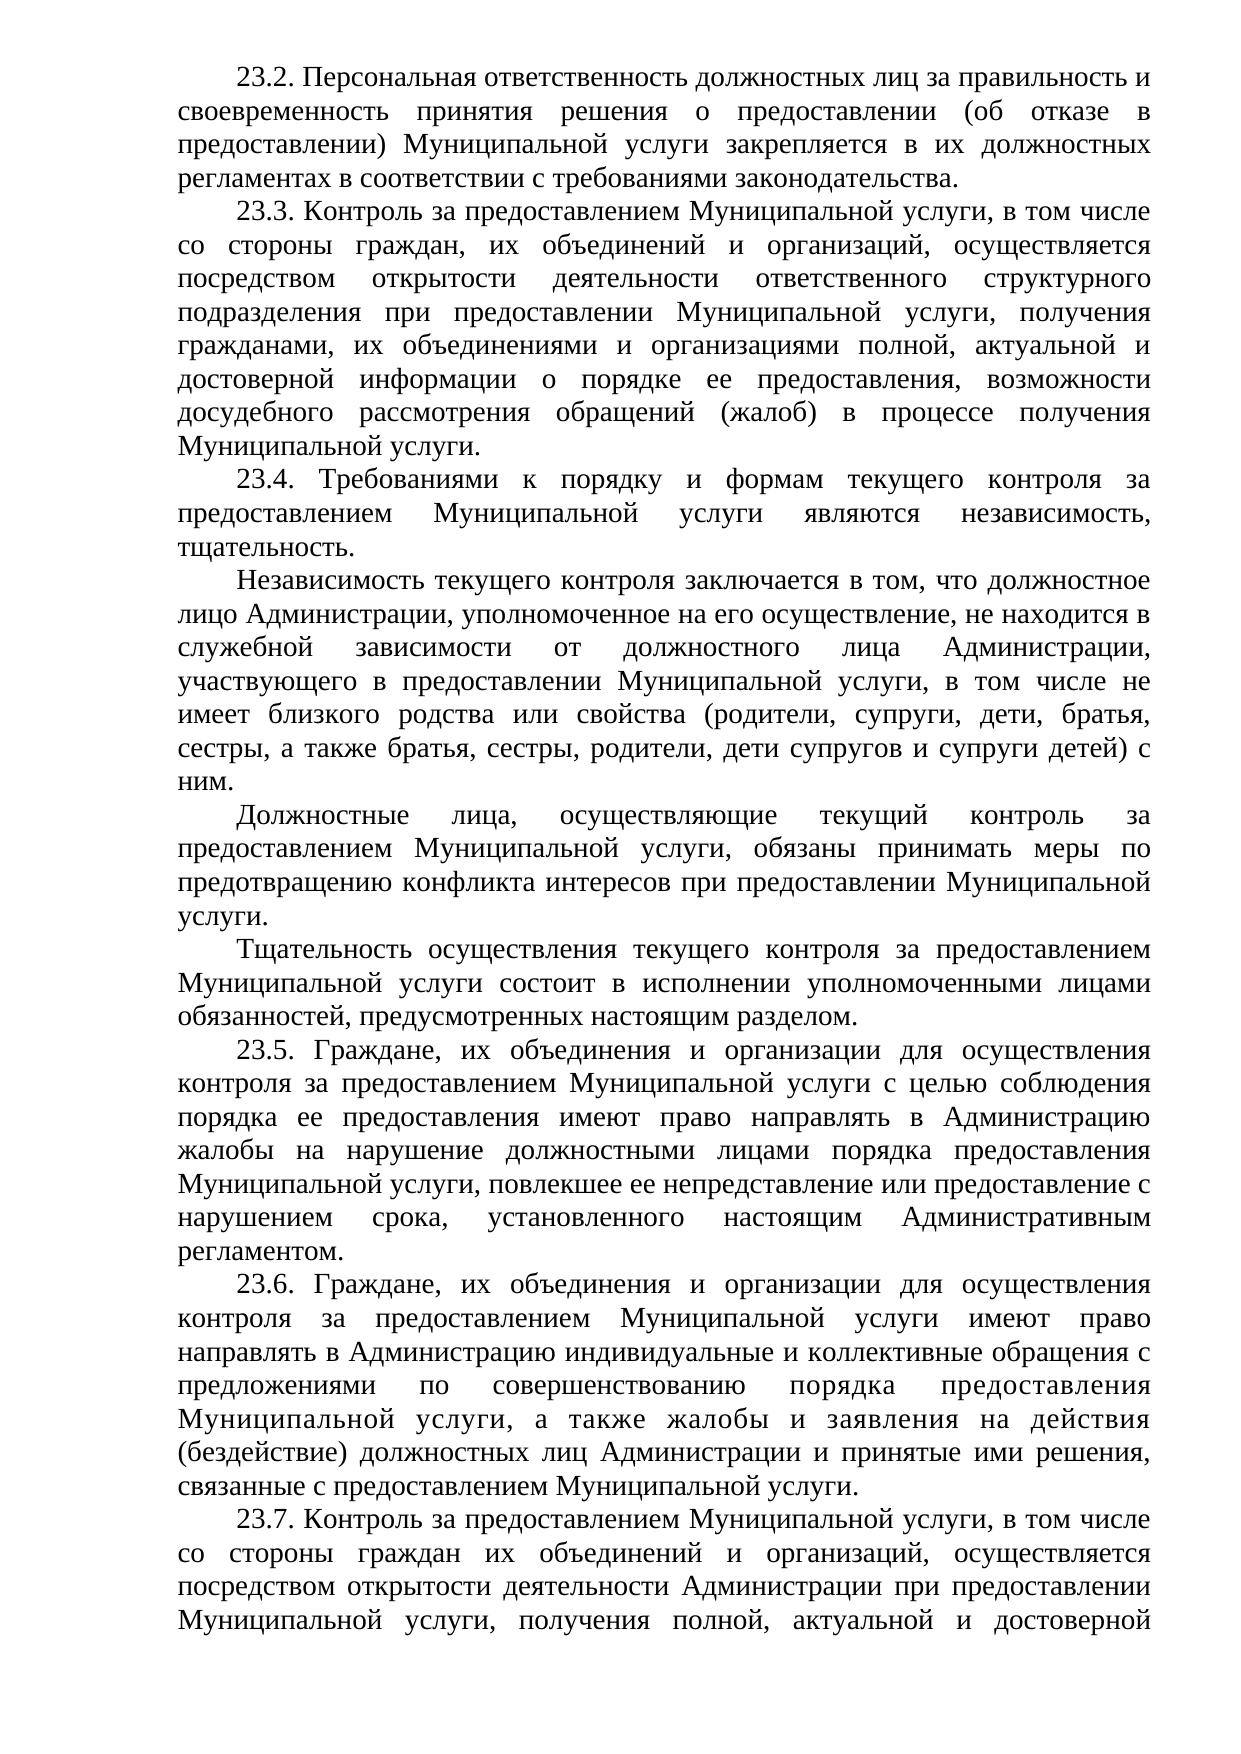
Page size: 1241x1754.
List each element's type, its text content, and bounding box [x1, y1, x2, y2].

text 23.6. Граждане, их объединения и организации для осуществления контроля за предоставлением Муниципальной услуги имеют право направлять в Администрацию индивидуальные и коллективные обращения с предложениями по совершенствованию порядка предоставления Муниципальной услуги, а также жалобы и заявления на действия (бездействие) должностных лиц Администрации и принятые ими решения, связанные с предоставлением Муниципальной услуги. [177, 1267, 1152, 1501]
text 23.3. Контроль за предоставлением Муниципальной услуги, в том числе со стороны граждан, их объединений и организаций, осуществляется посредством открытости деятельности ответственного структурного подразделения при предоставлении Муниципальной услуги, получения гражданами, их объединениями и организациями полной, актуальной и достоверной информации о порядке ее предоставления, возможности досудебного рассмотрения обращений (жалоб) в процессе получения Муниципальной услуги. [177, 193, 1152, 462]
text Независимость текущего контроля заключается в том, что должностное лицо Администрации, уполномоченное на его осуществление, не находится в служебной зависимости от должностного лица Администрации, участвующего в предоставлении Муниципальной услуги, в том числе не имеет близкого родства или свойства (родители, супруги, дети, братья, сестры, а также братья, сестры, родители, дети супругов и супруги детей) с ним. [177, 562, 1152, 797]
text 23.5. Граждане, их объединения и организации для осуществления контроля за предоставлением Муниципальной услуги с целью соблюдения порядка ее предоставления имеют право направлять в Администрацию жалобы на нарушение должностными лицами порядка предоставления Муниципальной услуги, повлекшее ее непредставление или предоставление с нарушением срока, установленного настоящим Административным регламентом. [177, 1032, 1152, 1267]
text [177, 1501, 1152, 1636]
text Тщательность осуществления текущего контроля за предоставлением Муниципальной услуги состоит в исполнении уполномоченными лицами обязанностей, предусмотренных настоящим разделом. [177, 931, 1152, 1032]
text Должностные лица, осуществляющие текущий контроль за предоставлением Муниципальной услуги, обязаны принимать меры по предотвращению конфликта интересов при предоставлении Муниципальной услуги. [177, 797, 1152, 931]
text 23.4. Требованиями к порядку и формам текущего контроля за предоставлением Муниципальной услуги являются независимость, тщательность. [177, 462, 1152, 562]
text 23.2. Персональная ответственность должностных лиц за правильность и своевременность принятия решения о предоставлении (об отказе в предоставлении) Муниципальной услуги закрепляется в их должностных регламентах в соответствии с требованиями законодательства. [177, 59, 1152, 193]
